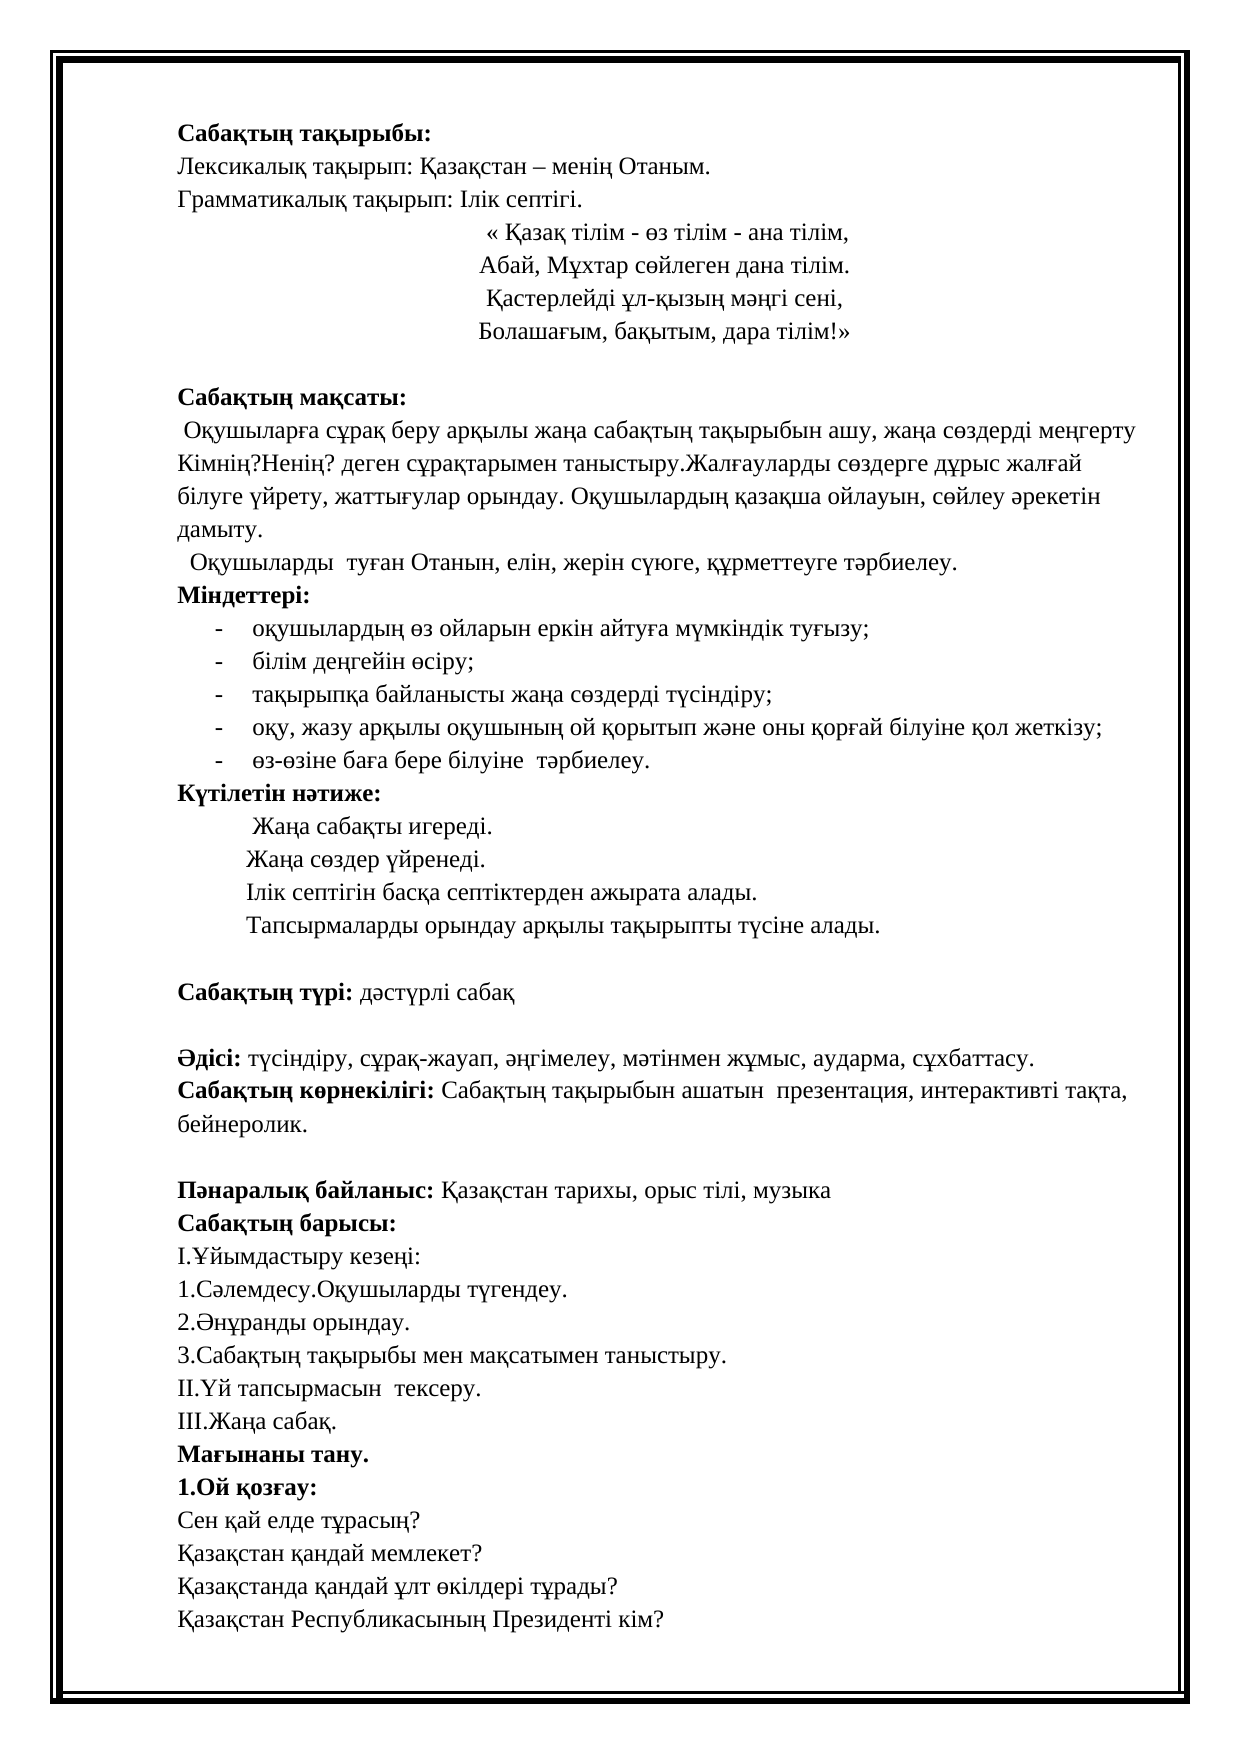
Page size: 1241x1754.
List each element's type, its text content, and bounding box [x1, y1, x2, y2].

text 2.Әнұранды орындау. [177, 1307, 1152, 1336]
text Жаңа сөздер үйренеді. [177, 844, 1152, 873]
text Қастерлейді ұл-қызың мәңгі сені, [177, 283, 1152, 312]
text Қазақстанда қандай ұлт өкілдері тұрады? [177, 1571, 1152, 1600]
text Лексикалық тақырып: Қазақстан – менің Отаным. [177, 151, 1152, 180]
text Сабақтың көрнекілігі: Сабақтың тақырыбын ашатын презентация, интерактивті тақта, бейнеролик. [177, 1076, 1152, 1137]
text Тапсырмаларды орындау арқылы тақырыпты түсіне алады. [177, 911, 1152, 939]
text Оқушыларды туған Отанын, елін, жерін сүюге, құрметтеуге тәрбиелеу. [177, 547, 1152, 576]
text Болашағым, бақытым, дара тілім!» [177, 316, 1152, 345]
text Сабақтың түрі: дәстүрлі сабақ [177, 977, 1152, 1005]
text Күтілетін нәтиже: [177, 778, 1152, 807]
text Әдісі: түсіндіру, сұрақ-жауап, әңгімелеу, мәтінмен жұмыс, аударма, сұхбаттасу. [177, 1043, 1152, 1071]
text Оқушыларға сұрақ беру арқылы жаңа сабақтың тақырыбын ашу, жаңа сөздерді меңгерту Кімнің?Ненің? деген сұрақтарымен таныстыру.Жалғауларды сөздерге дұрыс жалғай білуге үйрету, жаттығулар орындау. Оқушылардың қазақша ойлауын, сөйлеу әрекетін дамыту. [177, 415, 1152, 543]
text « Қазақ тілім - өз тілім - ана тілім, [177, 217, 1152, 246]
list Жаңа сабақты игереді. [252, 811, 1152, 840]
text ІІ.Үй тапсырмасын тексеру. [177, 1373, 1152, 1402]
text 1.Сәлемдесу.Оқушыларды түгендеу. [177, 1274, 1152, 1302]
text Пәнаралық байланыс: Қазақстан тарихы, орыс тілі, музыка [177, 1175, 1152, 1203]
text Сабақтың тақырыбы: [177, 118, 1152, 147]
text Міндеттері: [177, 580, 1152, 609]
list тақырыпқа байланысты жаңа сөздерді түсіндіру; [214, 679, 1152, 708]
text Қазақстан Республикасының Президенті кім? [177, 1604, 1152, 1633]
list оқушылардың өз ойларын еркін айтуға мүмкіндік туғызу; [214, 613, 1152, 642]
text Абай, Мұхтар сөйлеген дана тілім. [177, 250, 1152, 279]
text Сабақтың барысы: [177, 1208, 1152, 1236]
text Сабақтың мақсаты: [177, 382, 1152, 411]
text Мағынаны тану. [177, 1439, 1152, 1468]
text 1.Ой қозғау: [177, 1472, 1152, 1501]
text Грамматикалық тақырып: Ілік септігі. [177, 184, 1152, 213]
text Қазақстан қандай мемлекет? [177, 1538, 1152, 1567]
list оқу, жазу арқылы оқушының ой қорытып және оны қорғай білуіне қол жеткізу; [214, 712, 1152, 741]
text Ілік септігін басқа септіктерден ажырата алады. [177, 877, 1152, 906]
list білім деңгейін өсіру; [214, 646, 1152, 675]
list өз-өзіне баға бере білуіне тәрбиелеу. [214, 745, 1152, 774]
text Сен қай елде тұрасың? [177, 1505, 1152, 1534]
text ІІІ.Жаңа сабақ. [177, 1406, 1152, 1434]
text І.Ұйымдастыру кезеңі: [177, 1241, 1152, 1269]
text 3.Сабақтың тақырыбы мен мақсатымен таныстыру. [177, 1340, 1152, 1368]
